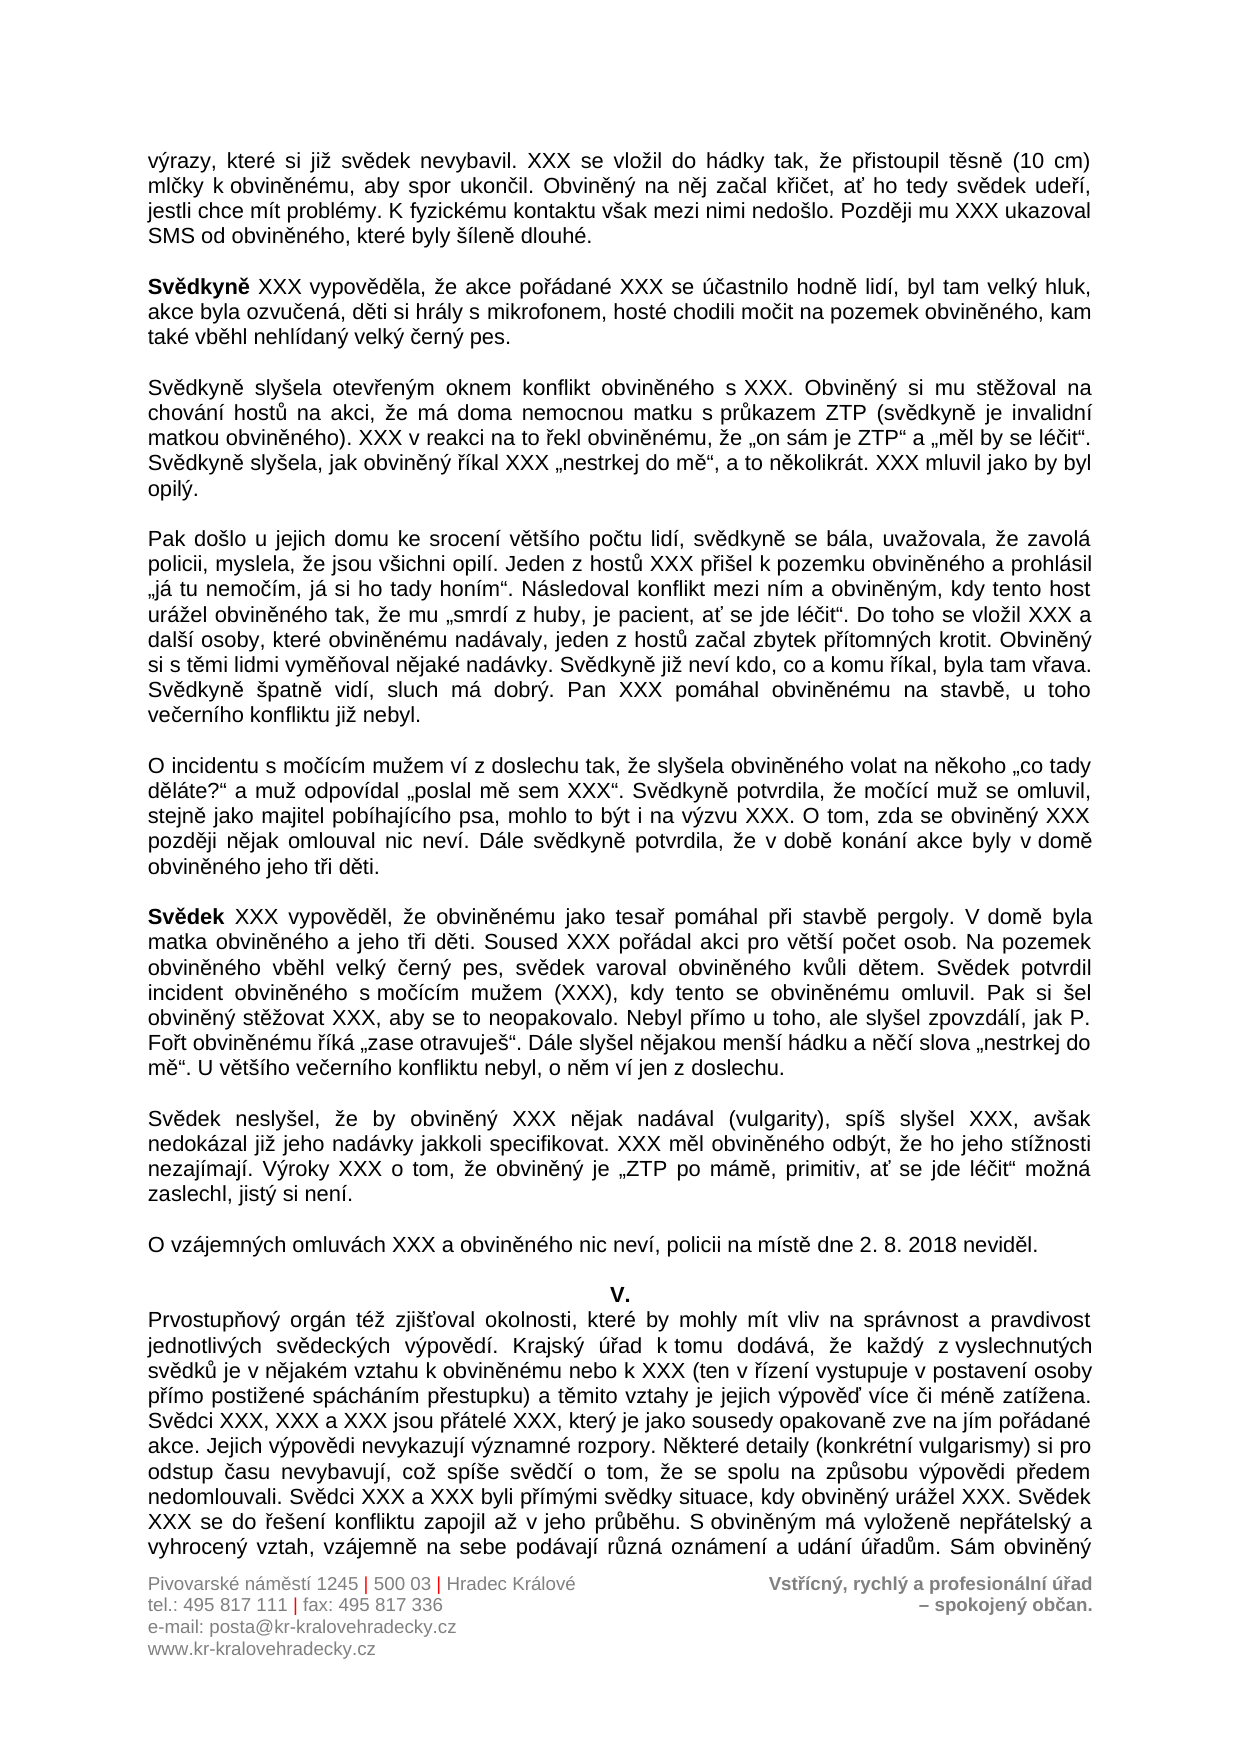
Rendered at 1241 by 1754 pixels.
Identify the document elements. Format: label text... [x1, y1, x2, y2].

text Pak došlo u jejich domu ke srocení většího počtu lidí, svědkyně se bála, uvažovala, že zavolá policii, myslela, že jsou všichni opilí. Jeden z hostů XXX přišel k pozemku obviněného a prohlásil „já tu nemočím, já si ho tady honím“. Následoval konflikt mezi ním a obviněným, kdy tento host urážel obviněného tak, že mu „smrdí z huby, je pacient, ať se jde léčit“. Do toho se vložil XXX a další osoby, které obviněnému nadávaly, jeden z hostů začal zbytek přítomných krotit. Obviněný si s těmi lidmi vyměňoval nějaké nadávky. Svědkyně již neví kdo, co a komu říkal, byla tam vřava. Svědkyně špatně vidí, sluch má dobrý. Pan XXX pomáhal obviněnému na stavbě, u toho večerního konfliktu již nebyl. [148, 526, 1092, 727]
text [148, 1307, 1092, 1559]
text Svědkyně slyšela otevřeným oknem konflikt obviněného s XXX. Obviněný si mu stěžoval na chování hostů na akci, že má doma nemocnou matku s průkazem ZTP (svědkyně je invalidní matkou obviněného). XXX v reakci na to řekl obviněnému, že „on sám je ZTP“ a „měl by se léčit“. Svědkyně slyšela, jak obviněný říkal XXX „nestrkej do mě“, a to několikrát. XXX mluvil jako by byl opilý. [148, 374, 1092, 501]
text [148, 148, 1092, 248]
text Svědek neslyšel, že by obviněný XXX nějak nadával (vulgarity), spíš slyšel XXX, avšak nedokázal již jeho nadávky jakkoli specifikovat. XXX měl obviněného odbýt, že ho jeho stížnosti nezajímají. Výroky XXX o tom, že obviněný je „ZTP po mámě, primitiv, ať se jde léčit“ možná zaslechl, jistý si není. [148, 1106, 1092, 1206]
text Svědek XXX vypověděl, že obviněnému jako tesař pomáhal při stavbě pergoly. V domě byla matka obviněného a jeho tři děti. Soused XXX pořádal akci pro větší počet osob. Na pozemek obviněného vběhl velký černý pes, svědek varoval obviněného kvůli dětem. Svědek potvrdil incident obviněného s močícím mužem (XXX), kdy tento se obviněnému omluvil. Pak si šel obviněný stěžovat XXX, aby se to neopakovalo. Nebyl přímo u toho, ale slyšel zpovzdálí, jak P. Fořt obviněnému říká „zase otravuješ“. Dále slyšel nějakou menší hádku a něčí slova „nestrkej do mě“. U většího večerního konfliktu nebyl, o něm ví jen z doslechu. [148, 904, 1092, 1080]
text Svědkyně XXX vypověděla, že akce pořádané XXX se účastnilo hodně lidí, byl tam velký hluk, akce byla ozvučená, děti si hrály s mikrofonem, hosté chodili močit na pozemek obviněného, kam také vběhl nehlídaný velký černý pes. [148, 274, 1092, 349]
text V. [148, 1282, 1092, 1307]
text O incidentu s močícím mužem ví z doslechu tak, že slyšela obviněného volat na někoho „co tady děláte?“ a muž odpovídal „poslal mě sem XXX“. Svědkyně potvrdila, že močící muž se omluvil, stejně jako majitel pobíhajícího psa, mohlo to být i na výzvu XXX. O tom, zda se obviněný XXX později nějak omlouval nic neví. Dále svědkyně potvrdila, že v době konání akce byly v domě obviněného jeho tři děti. [148, 753, 1092, 879]
text O vzájemných omluvách XXX a obviněného nic neví, policii na místě dne 2. 8. 2018 neviděl. [148, 1232, 1092, 1257]
